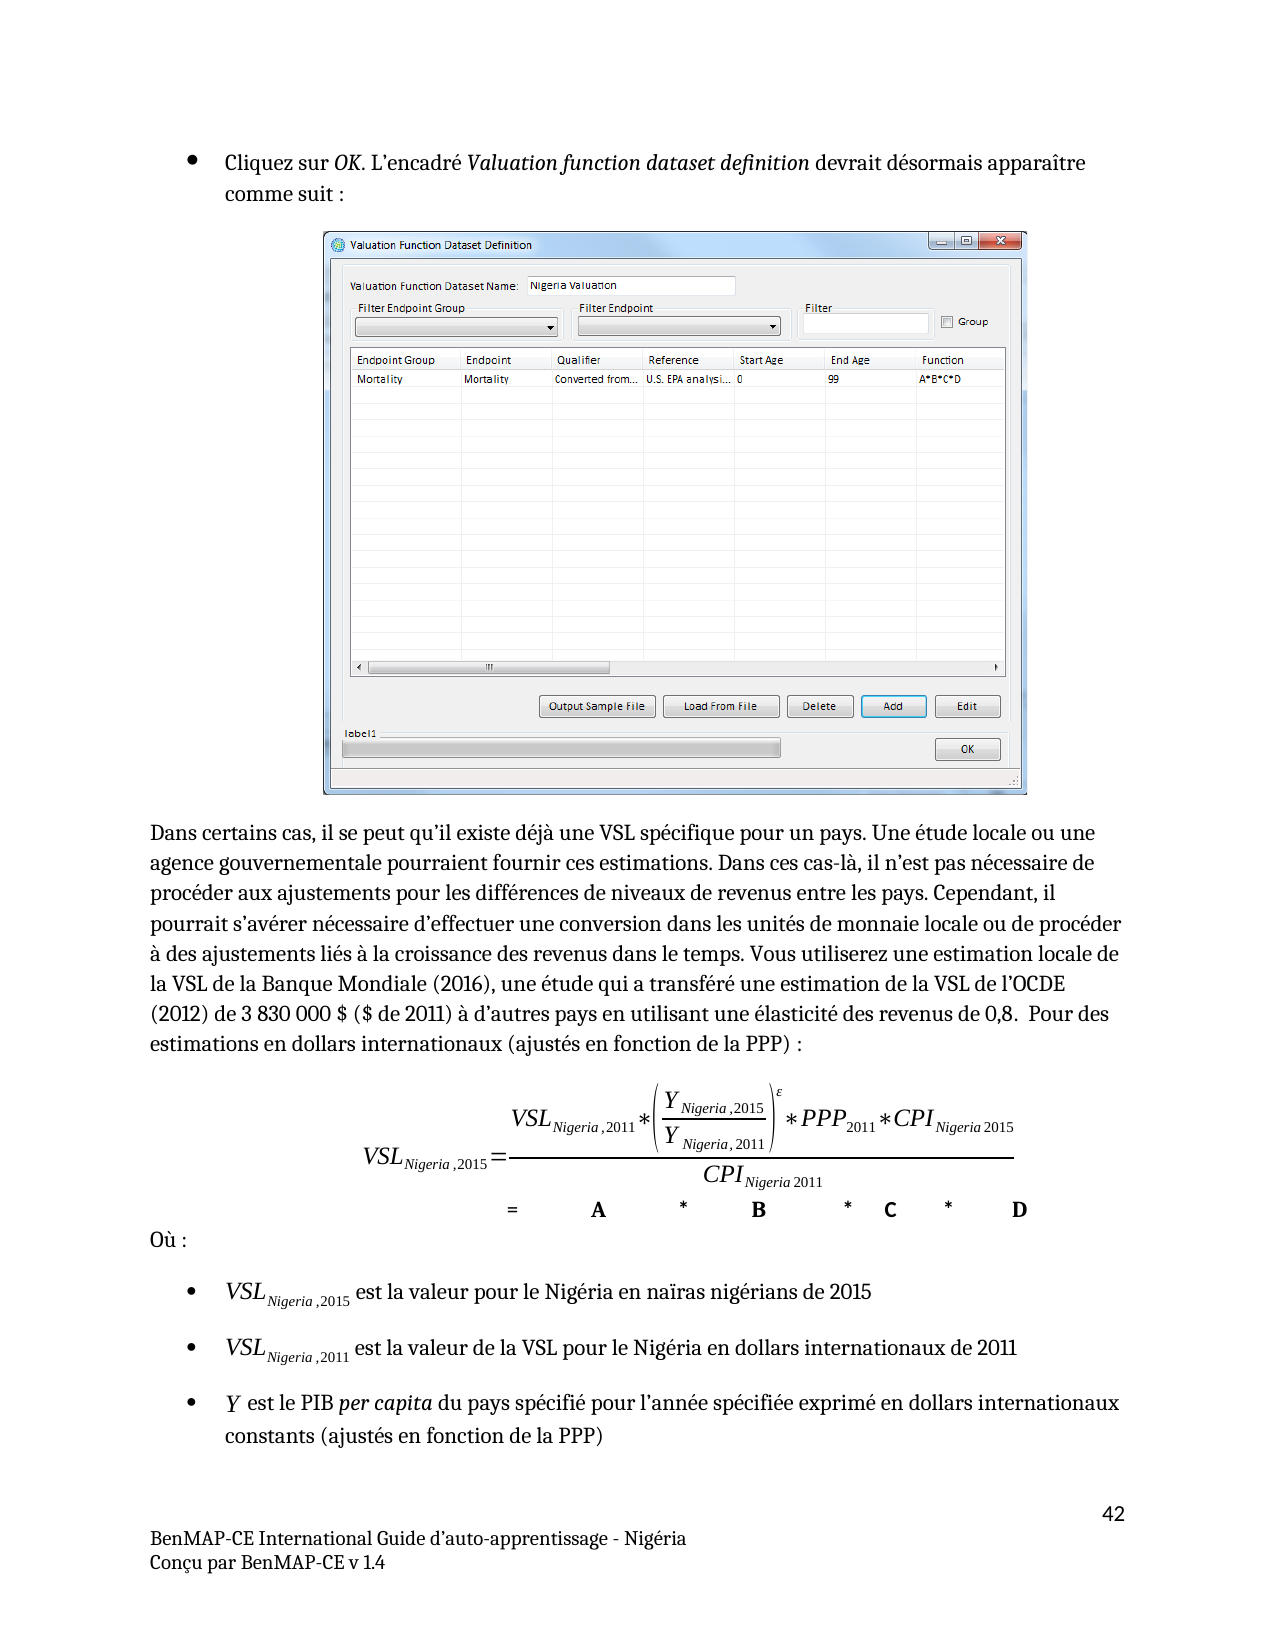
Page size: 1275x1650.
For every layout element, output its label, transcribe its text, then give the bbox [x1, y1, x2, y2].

list est la valeur pour le Nigéria en naïras nigérians de 2015 [187, 1278, 1125, 1309]
picture [323, 231, 1028, 795]
list est le PIB per capita du pays spécifié pour l’année spécifiée exprimé en dollars internationaux constants (ajustés en fonction de la PPP) [187, 1390, 1125, 1449]
text = A * B * C * D [450, 1195, 1125, 1223]
text Dans certains cas, il se peut qu’il existe déjà une VSL spécifique pour un pays. Une étude locale ou une agence gouvernementale pourraient fournir ces estimations. Dans ces cas-là, il n’est pas nécessaire de procéder aux ajustements pour les différences de niveaux de revenus entre les pays. Cependant, il pourrait s’avérer nécessaire d’effectuer une conversion dans les unités de monnaie locale ou de procéder à des ajustements liés à la croissance des revenus dans le temps. Vous utiliserez une estimation locale de la VSL de la Banque Mondiale (2016), une étude qui a transféré une estimation de la VSL de l’OCDE (2012) de 3 830 000 $ ($ de 2011) à d’autres pays en utilisant une élasticité des revenus de 0,8. Pour des estimations en dollars internationaux (ajustés en fonction de la PPP) : [150, 820, 1125, 1057]
text Où : [150, 1227, 1125, 1253]
list est la valeur de la VSL pour le Nigéria en dollars internationaux de 2011 [187, 1334, 1125, 1365]
list Cliquez sur OK. L’encadré Valuation function dataset definition devrait désormais apparaître comme suit : [187, 150, 1125, 207]
